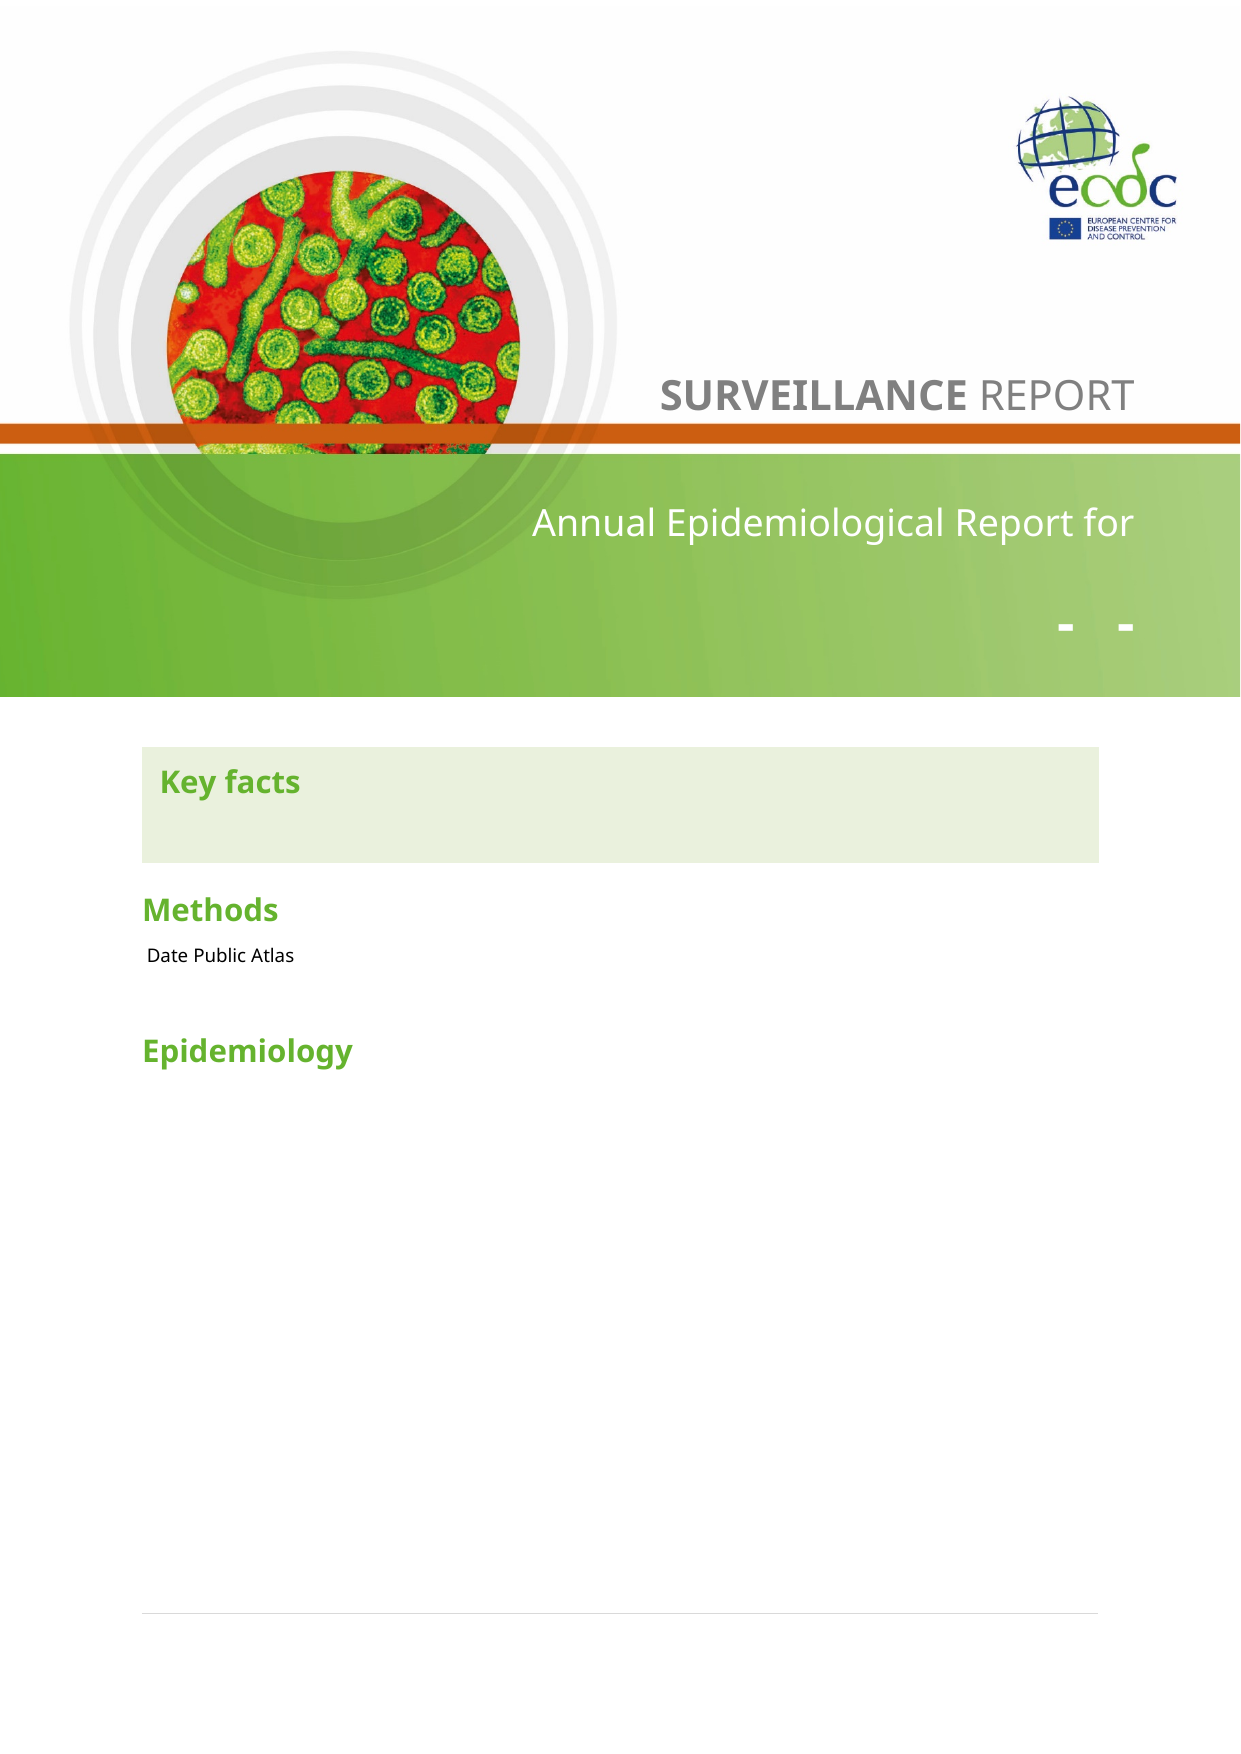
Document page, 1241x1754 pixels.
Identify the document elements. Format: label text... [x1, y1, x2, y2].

text Date Public Atlas [142, 943, 1098, 968]
table_header Key facts [154, 760, 1086, 850]
title Epidemiology [142, 1029, 1098, 1071]
picture [0, 6, 1241, 697]
title Methods [142, 888, 1098, 930]
